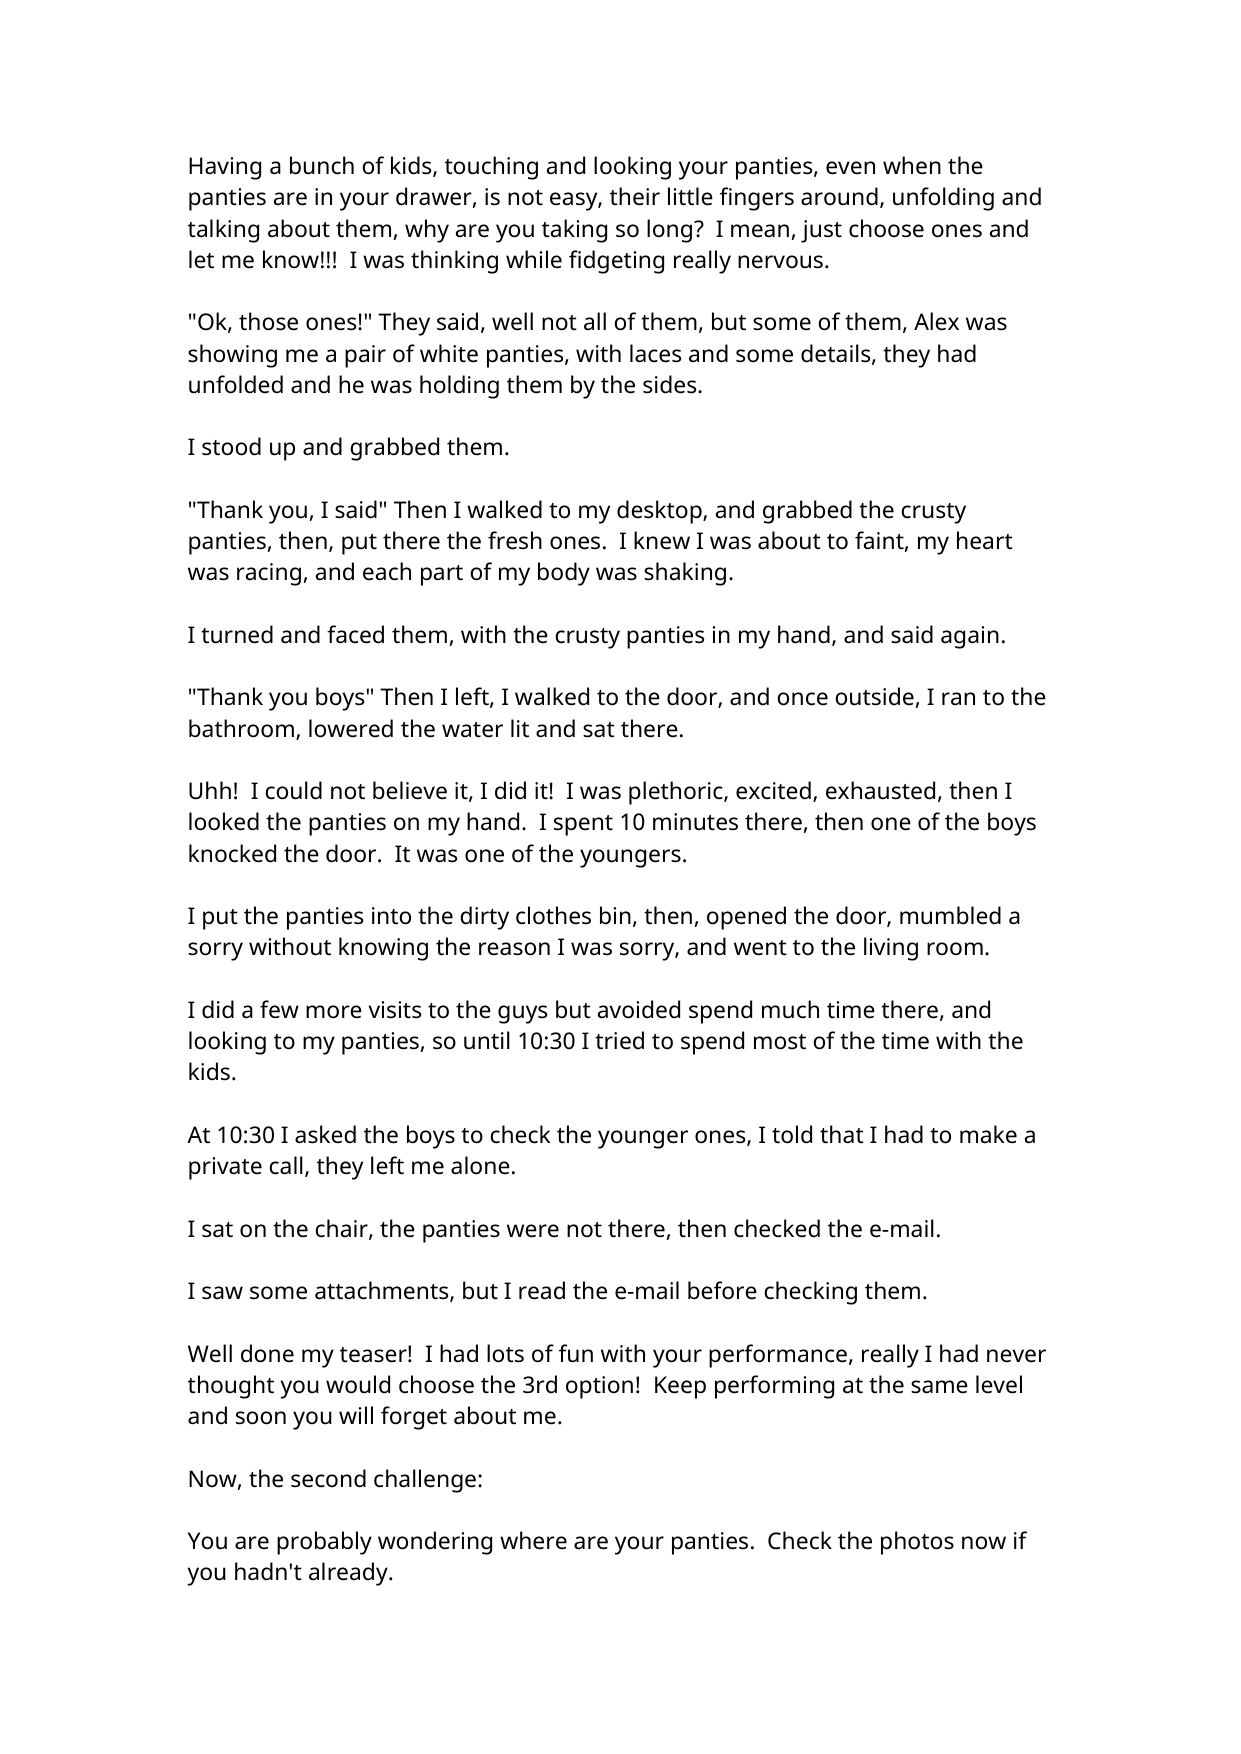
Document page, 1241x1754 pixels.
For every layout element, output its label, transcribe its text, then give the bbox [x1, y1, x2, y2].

text Uhh! I could not believe it, I did it! I was plethoric, excited, exhausted, then I looked the panties on my hand. I spent 10 minutes there, then one of the boys knocked the door. It was one of the youngers. [187, 775, 1053, 869]
text "Thank you boys" Then I left, I walked to the door, and once outside, I ran to the bathroom, lowered the water lit and sat there. [187, 681, 1053, 744]
text I saw some attachments, but I read the e-mail before checking them. [187, 1275, 1053, 1306]
text I sat on the chair, the panties were not there, then checked the e-mail. [187, 1212, 1053, 1244]
text I turned and faced them, with the crusty panties in my hand, and said again. [187, 619, 1053, 650]
text Having a bunch of kids, touching and looking your panties, even when the panties are in your drawer, is not easy, their little fingers around, unfolding and talking about them, why are you taking so long? I mean, just choose ones and let me know!!! I was thinking while fidgeting really nervous. [187, 150, 1053, 275]
text You are probably wondering where are your panties. Check the photos now if you hadn't already. [187, 1525, 1053, 1587]
text Well done my teaser! I had lots of fun with your performance, really I had never thought you would choose the 3rd option! Keep performing at the same level and soon you will forget about me. [187, 1337, 1053, 1431]
text I put the panties into the dirty clothes bin, then, opened the door, mumbled a sorry without knowing the reason I was sorry, and went to the living room. [187, 900, 1053, 962]
text I stood up and grabbed them. [187, 431, 1053, 462]
text At 10:30 I asked the boys to check the younger ones, I told that I had to make a private call, they left me alone. [187, 1119, 1053, 1181]
text I did a few more visits to the guys but avoided spend much time there, and looking to my panties, so until 10:30 I tried to spend most of the time with the kids. [187, 994, 1053, 1087]
text "Thank you, I said" Then I walked to my desktop, and grabbed the crusty panties, then, put there the fresh ones. I knew I was about to faint, my heart was racing, and each part of my body was shaking. [187, 494, 1053, 587]
text Now, the second challenge: [187, 1462, 1053, 1494]
text "Ok, those ones!" They said, well not all of them, but some of them, Alex was showing me a pair of white panties, with laces and some details, they had unfolded and he was holding them by the sides. [187, 306, 1053, 400]
